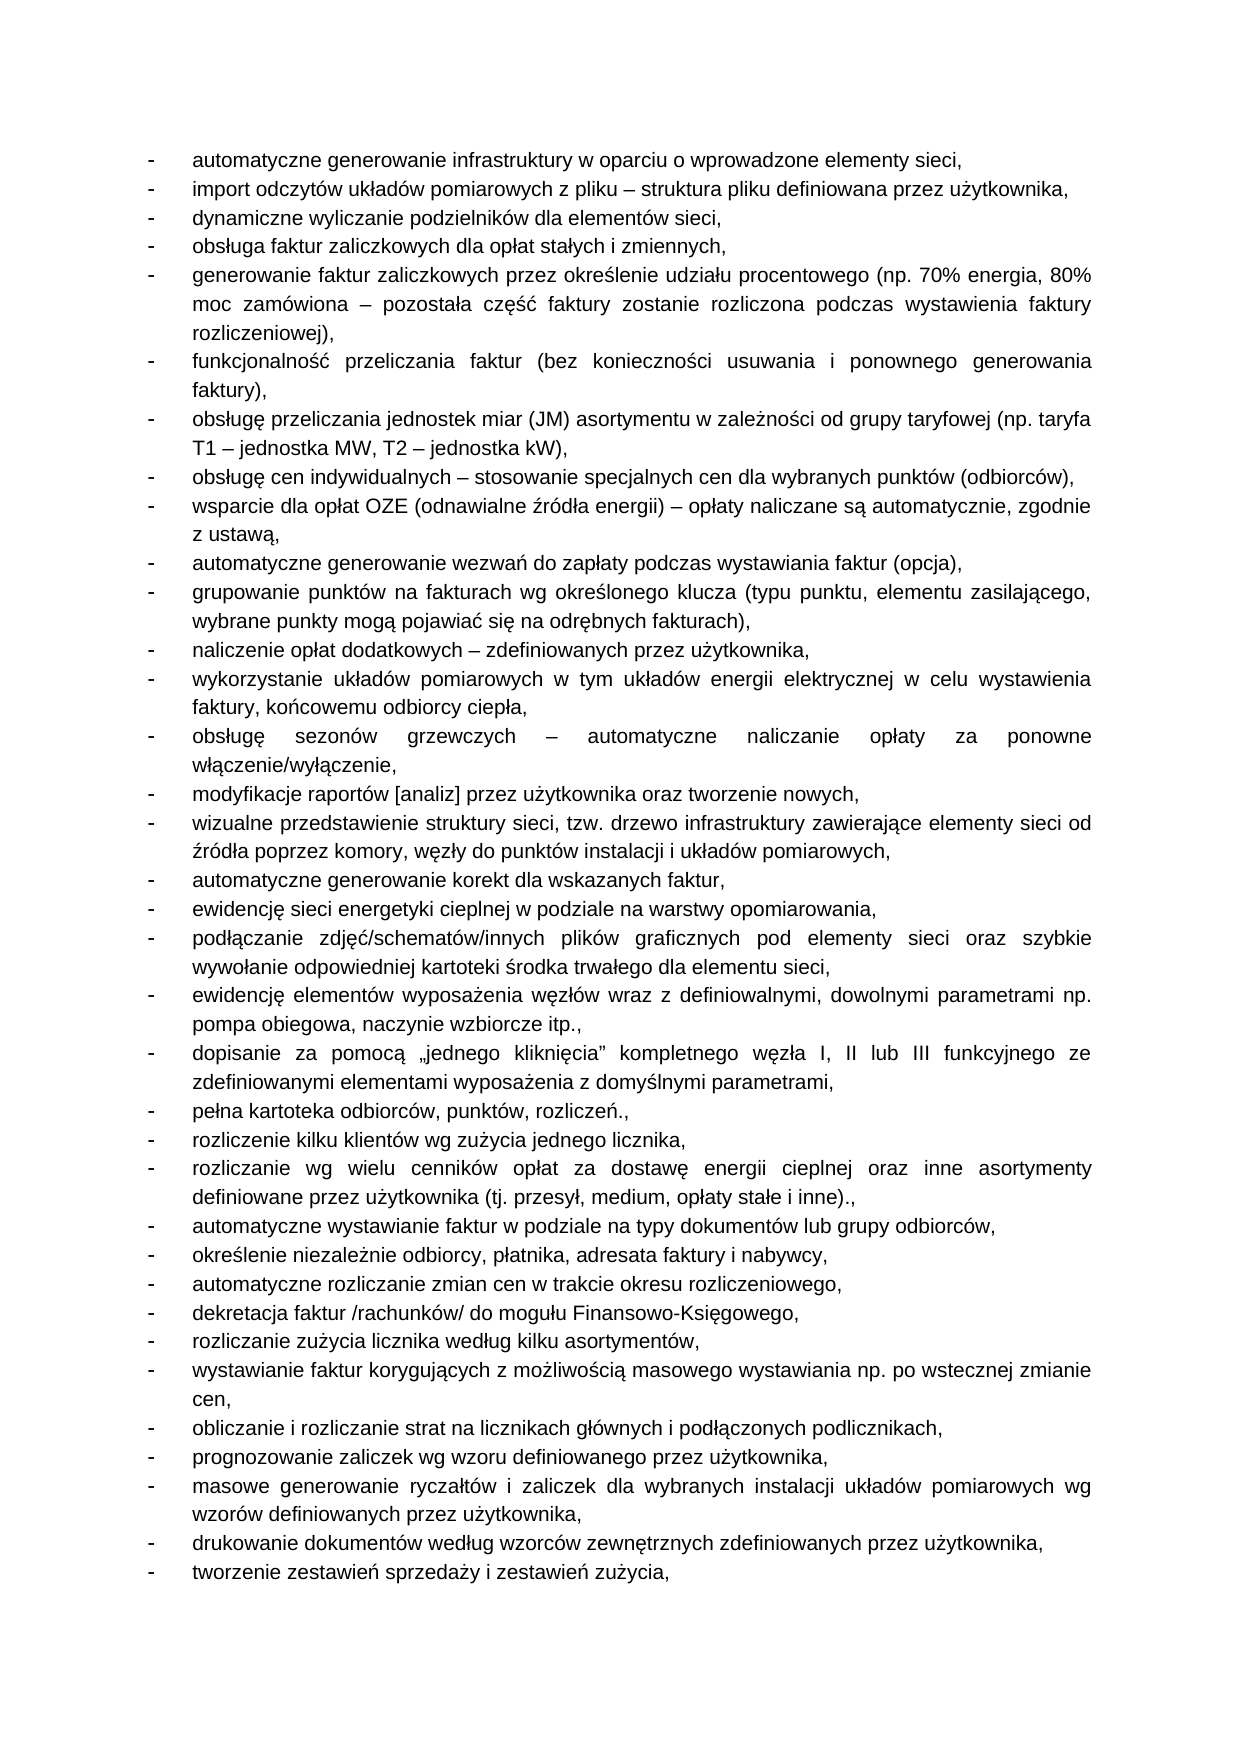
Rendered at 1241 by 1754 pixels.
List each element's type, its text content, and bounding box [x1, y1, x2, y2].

list wsparcie dla opłat OZE (odnawialne źródła energii) – opłaty naliczane są automatycznie, zgodnie z ustawą, [148, 493, 1093, 546]
list rozliczenie kilku klientów wg zużycia jednego licznika, [148, 1127, 1093, 1151]
list dopisanie za pomocą „jednego kliknięcia” kompletnego węzła I, II lub III funkcyjnego ze zdefiniowanymi elementami wyposażenia z domyślnymi parametrami, [148, 1041, 1093, 1094]
list generowanie faktur zaliczkowych przez określenie udziału procentowego (np. 70% energia, 80% moc zamówiona – pozostała część faktury zostanie rozliczona podczas wystawienia faktury rozliczeniowej), [148, 263, 1093, 344]
list ewidencję elementów wyposażenia węzłów wraz z definiowalnymi, dowolnymi parametrami np. pompa obiegowa, naczynie wzbiorcze itp., [148, 983, 1093, 1036]
list wykorzystanie układów pomiarowych w tym układów energii elektrycznej w celu wystawienia faktury, końcowemu odbiorcy ciepła, [148, 666, 1093, 719]
list pełna kartoteka odbiorców, punktów, rozliczeń., [148, 1098, 1093, 1123]
list dynamiczne wyliczanie podzielników dla elementów sieci, [148, 205, 1093, 229]
list masowe generowanie ryczałtów i zaliczek dla wybranych instalacji układów pomiarowych wg wzorów definiowanych przez użytkownika, [148, 1473, 1093, 1526]
list prognozowanie zaliczek wg wzoru definiowanego przez użytkownika, [148, 1444, 1093, 1469]
list wizualne przedstawienie struktury sieci, tzw. drzewo infrastruktury zawierające elementy sieci od źródła poprzez komory, węzły do punktów instalacji i układów pomiarowych, [148, 810, 1093, 863]
list rozliczanie wg wielu cenników opłat za dostawę energii cieplnej oraz inne asortymenty definiowane przez użytkownika (tj. przesył, medium, opłaty stałe i inne)., [148, 1156, 1093, 1209]
list obliczanie i rozliczanie strat na licznikach głównych i podłączonych podlicznikach, [148, 1416, 1093, 1440]
list automatyczne rozliczanie zmian cen w trakcie okresu rozliczeniowego, [148, 1272, 1093, 1296]
list naliczenie opłat dodatkowych – zdefiniowanych przez użytkownika, [148, 637, 1093, 662]
list obsługę cen indywidualnych – stosowanie specjalnych cen dla wybranych punktów (odbiorców), [148, 464, 1093, 489]
list automatyczne generowanie korekt dla wskazanych faktur, [148, 868, 1093, 892]
list tworzenie zestawień sprzedaży i zestawień zużycia, [148, 1560, 1093, 1584]
list podłączanie zdjęć/schematów/innych plików graficznych pod elementy sieci oraz szybkie wywołanie odpowiedniej kartoteki środka trwałego dla elementu sieci, [148, 926, 1093, 978]
list grupowanie punktów na fakturach wg określonego klucza (typu punktu, elementu zasilającego, wybrane punkty mogą pojawiać się na odrębnych fakturach), [148, 580, 1093, 633]
list automatyczne wystawianie faktur w podziale na typy dokumentów lub grupy odbiorców, [148, 1214, 1093, 1238]
list obsługę przeliczania jednostek miar (JM) asortymentu w zależności od grupy taryfowej (np. taryfa T1 – jednostka MW, T2 – jednostka kW), [148, 407, 1093, 460]
list funkcjonalność przeliczania faktur (bez konieczności usuwania i ponownego generowania faktury), [148, 349, 1093, 402]
list wystawianie faktur korygujących z możliwością masowego wystawiania np. po wstecznej zmianie cen, [148, 1358, 1093, 1411]
list dekretacja faktur /rachunków/ do mogułu Finansowo-Księgowego, [148, 1300, 1093, 1324]
list automatyczne generowanie infrastruktury w oparciu o wprowadzone elementy sieci, [148, 148, 1093, 172]
list obsługę sezonów grzewczych – automatyczne naliczanie opłaty za ponowne włączenie/wyłączenie, [148, 724, 1093, 777]
list ewidencję sieci energetyki cieplnej w podziale na warstwy opomiarowania, [148, 897, 1093, 921]
list import odczytów układów pomiarowych z pliku – struktura pliku definiowana przez użytkownika, [148, 176, 1093, 201]
list rozliczanie zużycia licznika według kilku asortymentów, [148, 1329, 1093, 1353]
list drukowanie dokumentów według wzorców zewnętrznych zdefiniowanych przez użytkownika, [148, 1531, 1093, 1555]
list obsługa faktur zaliczkowych dla opłat stałych i zmiennych, [148, 234, 1093, 258]
list modyfikacje raportów [analiz] przez użytkownika oraz tworzenie nowych, [148, 782, 1093, 806]
list automatyczne generowanie wezwań do zapłaty podczas wystawiania faktur (opcja), [148, 551, 1093, 575]
list określenie niezależnie odbiorcy, płatnika, adresata faktury i nabywcy, [148, 1243, 1093, 1267]
